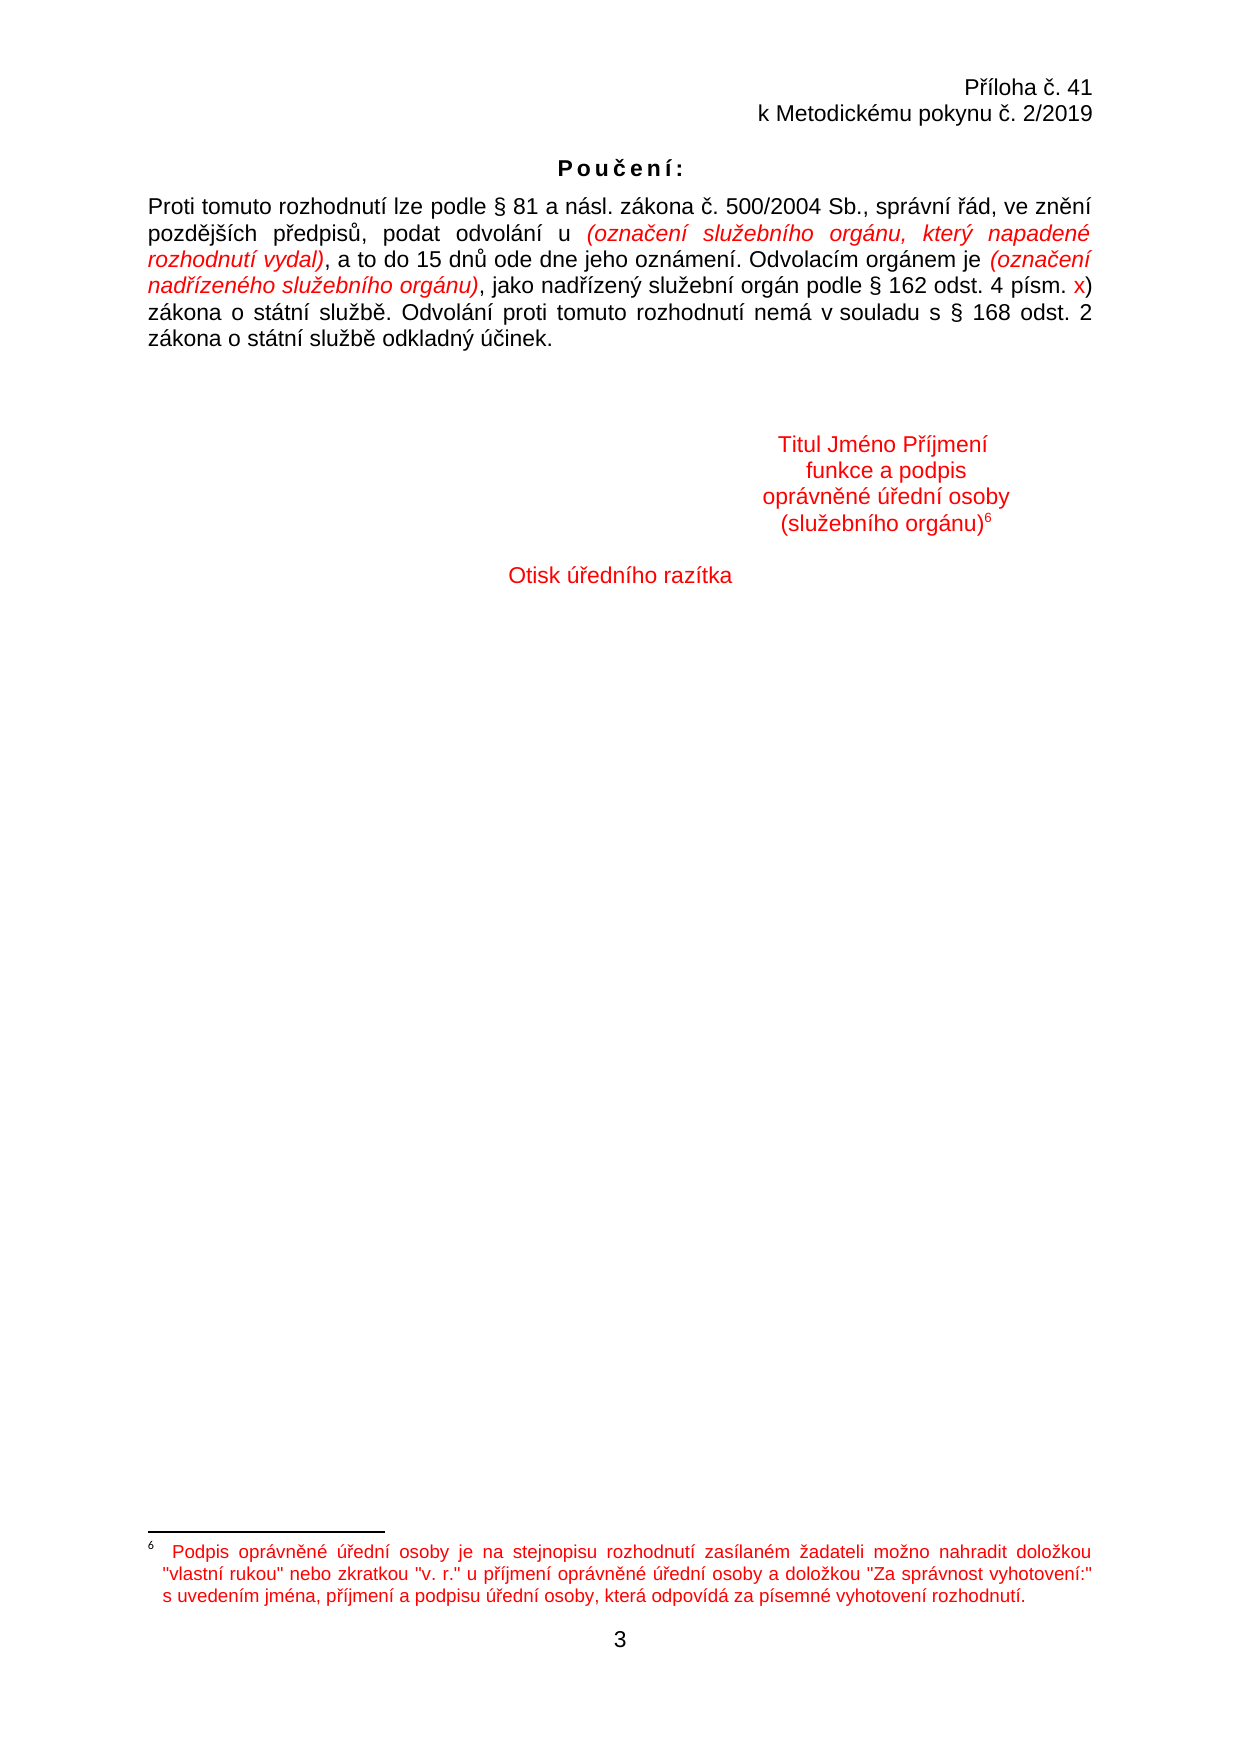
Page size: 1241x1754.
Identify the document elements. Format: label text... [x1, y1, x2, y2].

text Proti tomuto rozhodnutí lze podle § 81 a násl. zákona č. 500/2004 Sb., správní řád, ve znění pozdějších předpisů, podat odvolání u (označení služebního orgánu, který napadené rozhodnutí vydal), a to do 15 dnů ode dne jeho oznámení. Odvolacím orgánem je (označení nadřízeného služebního orgánu), jako nadřízený služební orgán podle § 162 odst. 4 písm. x) zákona o státní službě. Odvolání proti tomuto rozhodnutí nemá v souladu s § 168 odst. 2 zákona o státní službě odkladný účinek. [148, 193, 1093, 351]
text Poučení: [148, 154, 1093, 181]
text (služebního orgánu) [148, 509, 1093, 536]
text oprávněné úřední osoby [148, 483, 1093, 509]
text funkce a podpis [148, 457, 1093, 483]
text Otisk úředního razítka [148, 562, 1093, 589]
text Titul Jméno Příjmení [148, 431, 1093, 457]
